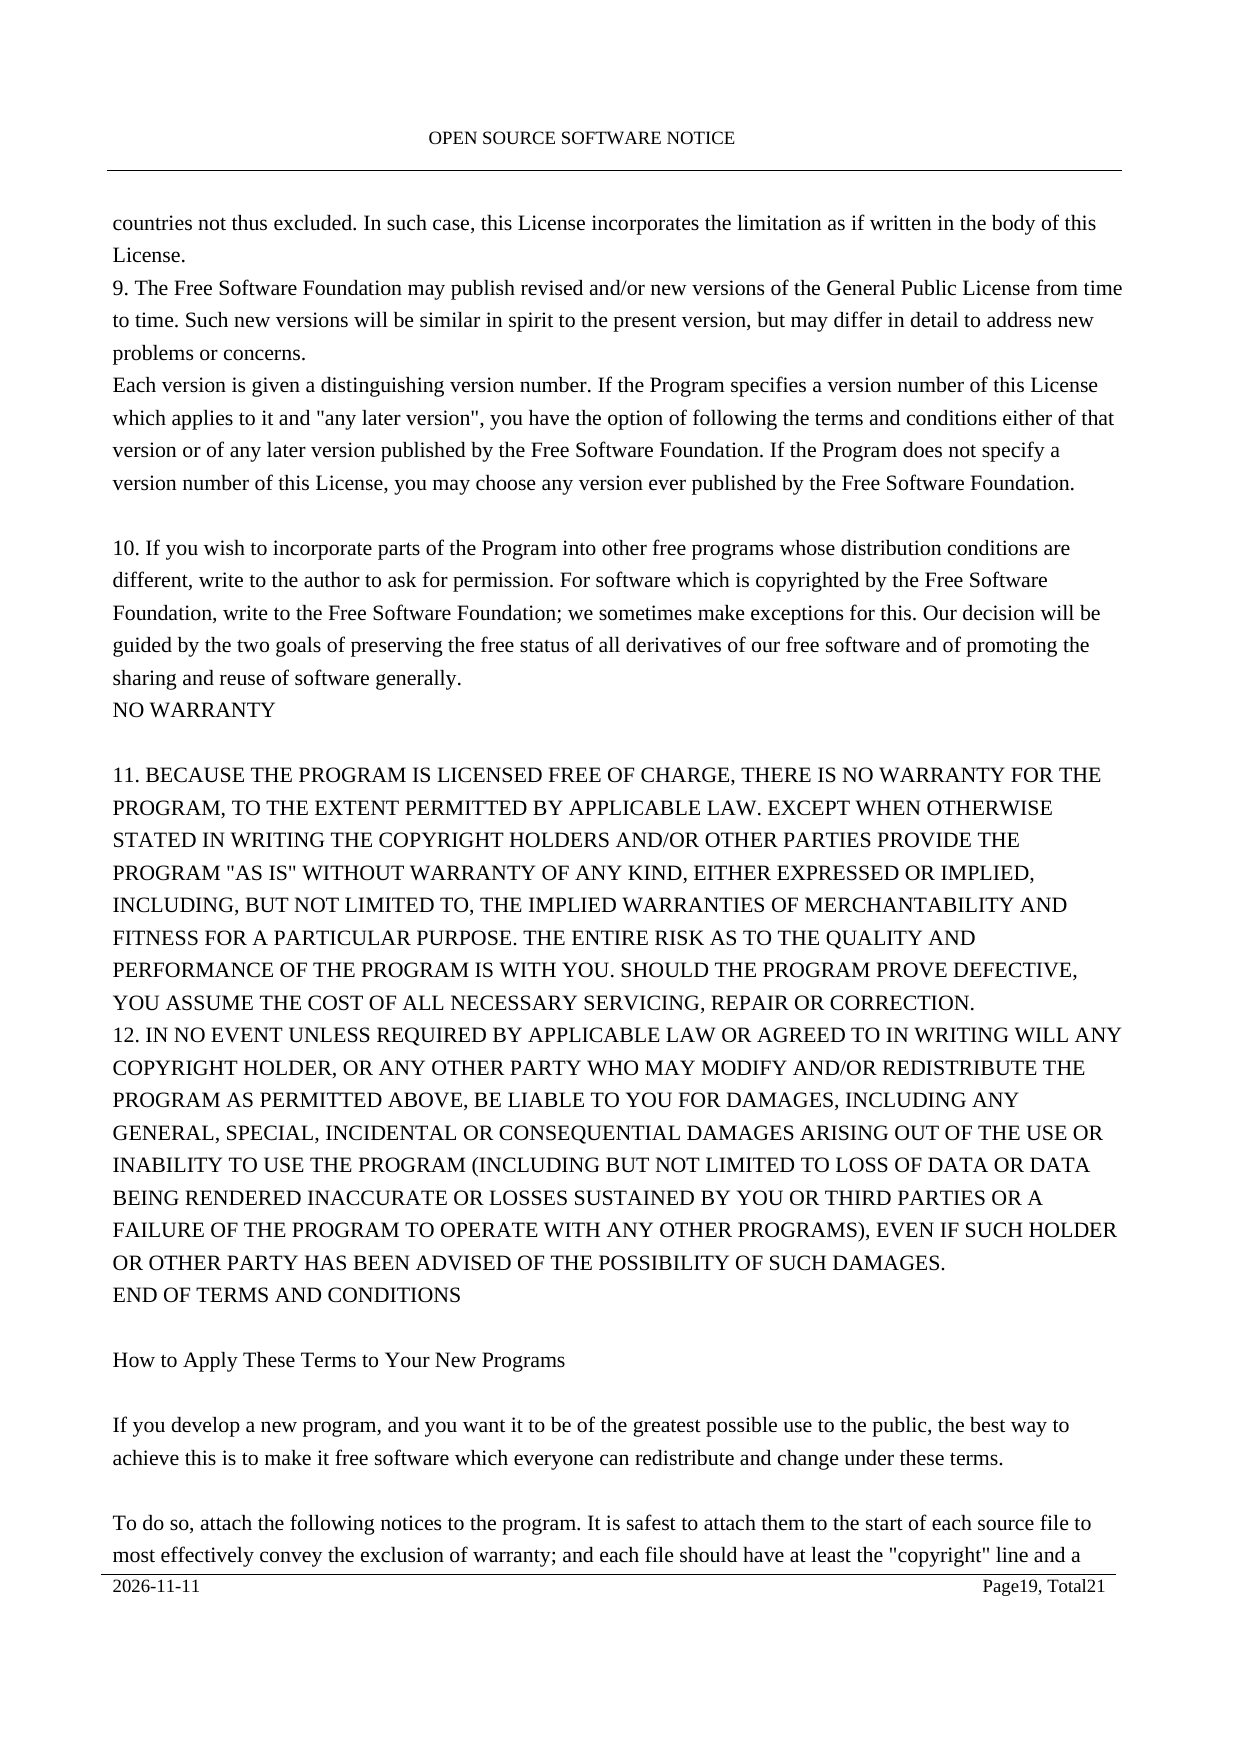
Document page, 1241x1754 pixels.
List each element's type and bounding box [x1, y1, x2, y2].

text [112, 206, 1128, 1571]
